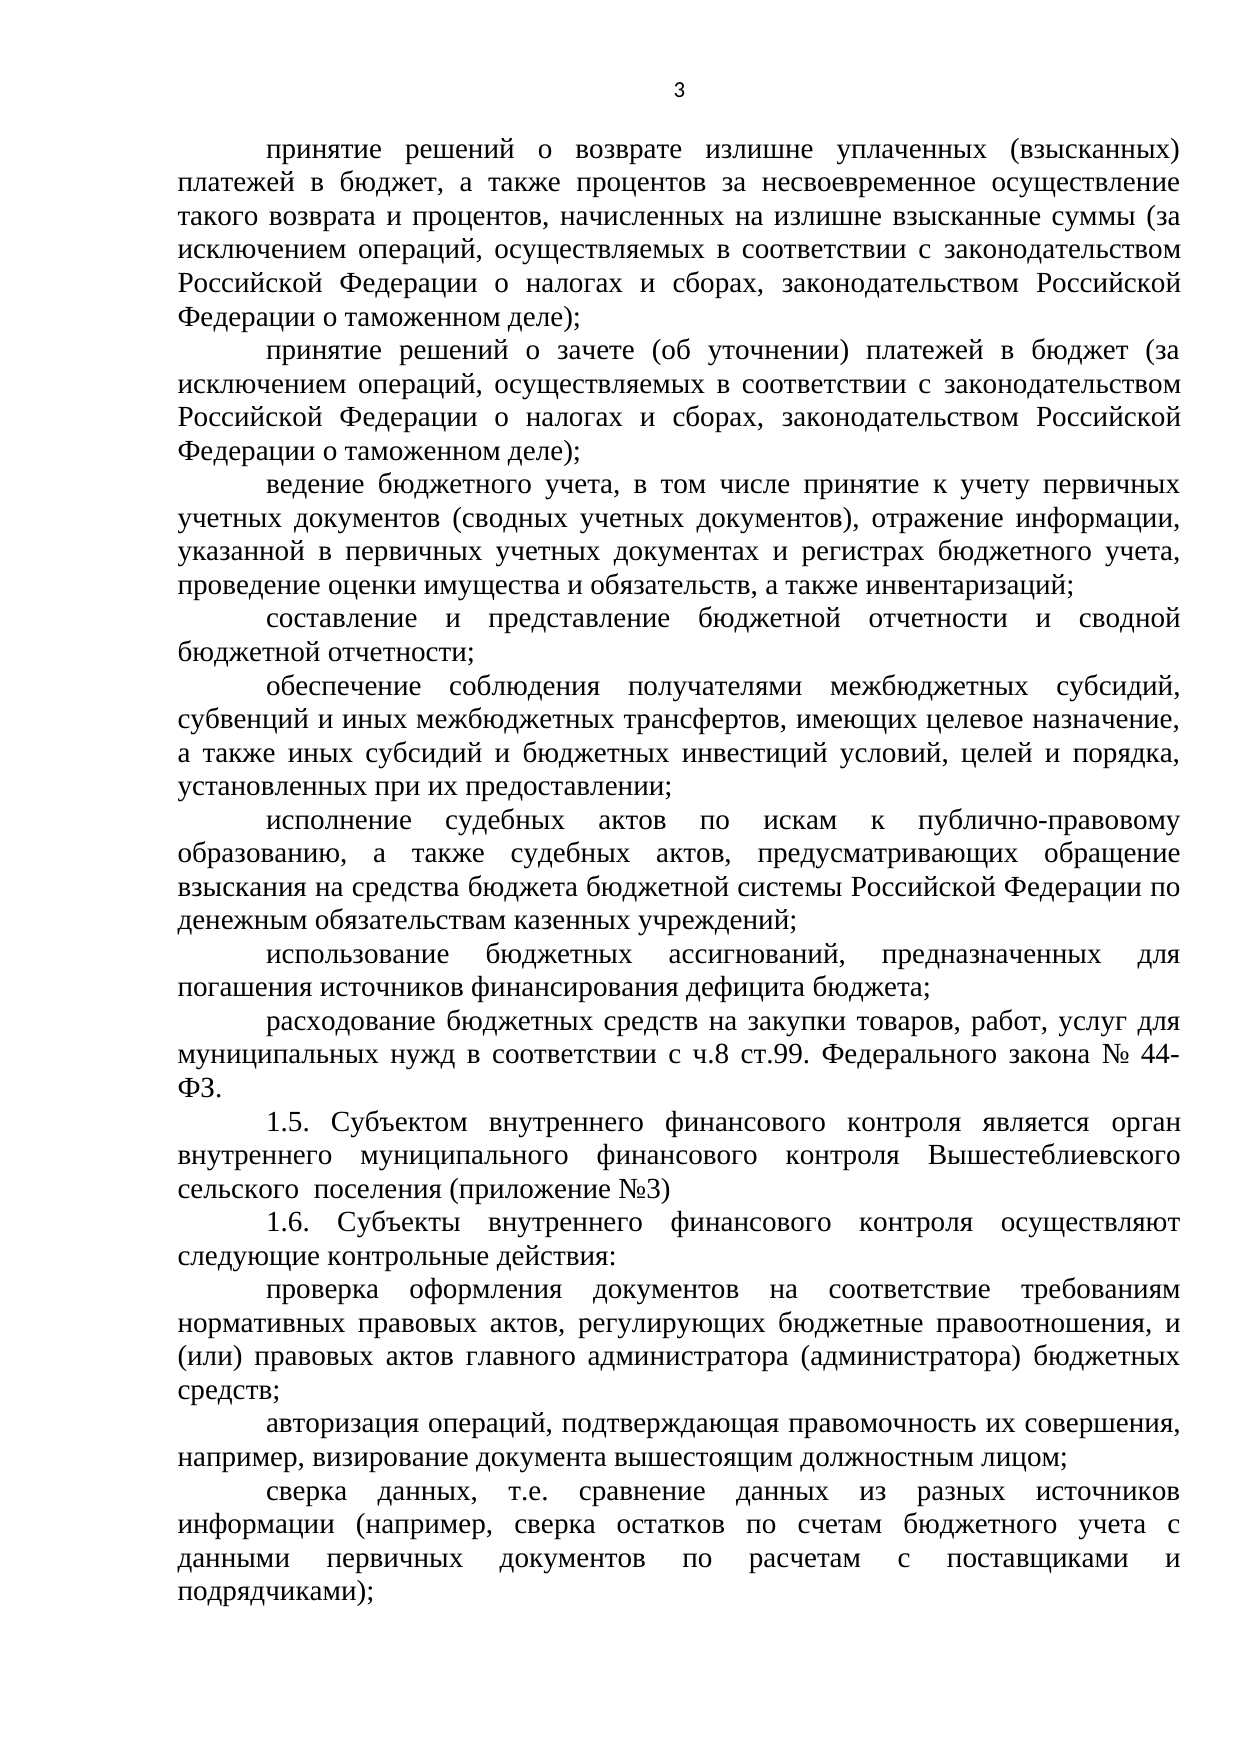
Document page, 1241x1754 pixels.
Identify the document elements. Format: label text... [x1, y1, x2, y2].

text исполнение судебных актов по искам к публично-правовому образованию, а также судебных актов, предусматривающих обращение взыскания на средства бюджета бюджетной системы Российской Федерации по денежным обязательствам казенных учреждений; [177, 802, 1181, 936]
text принятие решений о зачете (об уточнении) платежей в бюджет (за исключением операций, осуществляемых в соответствии с законодательством Российской Федерации о налогах и сборах, законодательством Российской Федерации о таможенном деле); [177, 332, 1181, 466]
text авторизация операций, подтверждающая правомочность их совершения, например, визирование документа вышестоящим должностным лицом; [177, 1406, 1181, 1473]
text расходование бюджетных средств на закупки товаров, работ, услуг для муниципальных нужд в соответствии с ч.8 ст.99. Федерального закона № 44-ФЗ. [177, 1003, 1181, 1104]
text 1.6. Субъекты внутреннего финансового контроля осуществляют следующие контрольные действия: [177, 1204, 1181, 1271]
text 1.5. Субъектом внутреннего финансового контроля является орган внутреннего муниципального финансового контроля Вышестеблиевского сельского поселения (приложение №3) [177, 1104, 1181, 1204]
text принятие решений о возврате излишне уплаченных (взысканных) платежей в бюджет, а также процентов за несвоевременное осуществление такого возврата и процентов, начисленных на излишне взысканные суммы (за исключением операций, осуществляемых в соответствии с законодательством Российской Федерации о налогах и сборах, законодательством Российской Федерации о таможенном деле); [177, 131, 1181, 332]
text использование бюджетных ассигнований, предназначенных для погашения источников финансирования дефицита бюджета; [177, 936, 1181, 1003]
text проверка оформления документов на соответствие требованиям нормативных правовых актов, регулирующих бюджетные правоотношения, и (или) правовых актов главного администратора (администратора) бюджетных средств; [177, 1271, 1181, 1406]
text составление и представление бюджетной отчетности и сводной бюджетной отчетности; [177, 601, 1181, 668]
text обеспечение соблюдения получателями межбюджетных субсидий, субвенций и иных межбюджетных трансфертов, имеющих целевое назначение, а также иных субсидий и бюджетных инвестиций условий, целей и порядка, установленных при их предоставлении; [177, 668, 1181, 802]
text сверка данных, т.е. сравнение данных из разных источников информации (например, сверка остатков по счетам бюджетного учета с данными первичных документов по расчетам с поставщиками и подрядчиками); [177, 1473, 1181, 1607]
text ведение бюджетного учета, в том числе принятие к учету первичных учетных документов (сводных учетных документов), отражение информации, указанной в первичных учетных документах и регистрах бюджетного учета, проведение оценки имущества и обязательств, а также инвентаризаций; [177, 466, 1181, 601]
